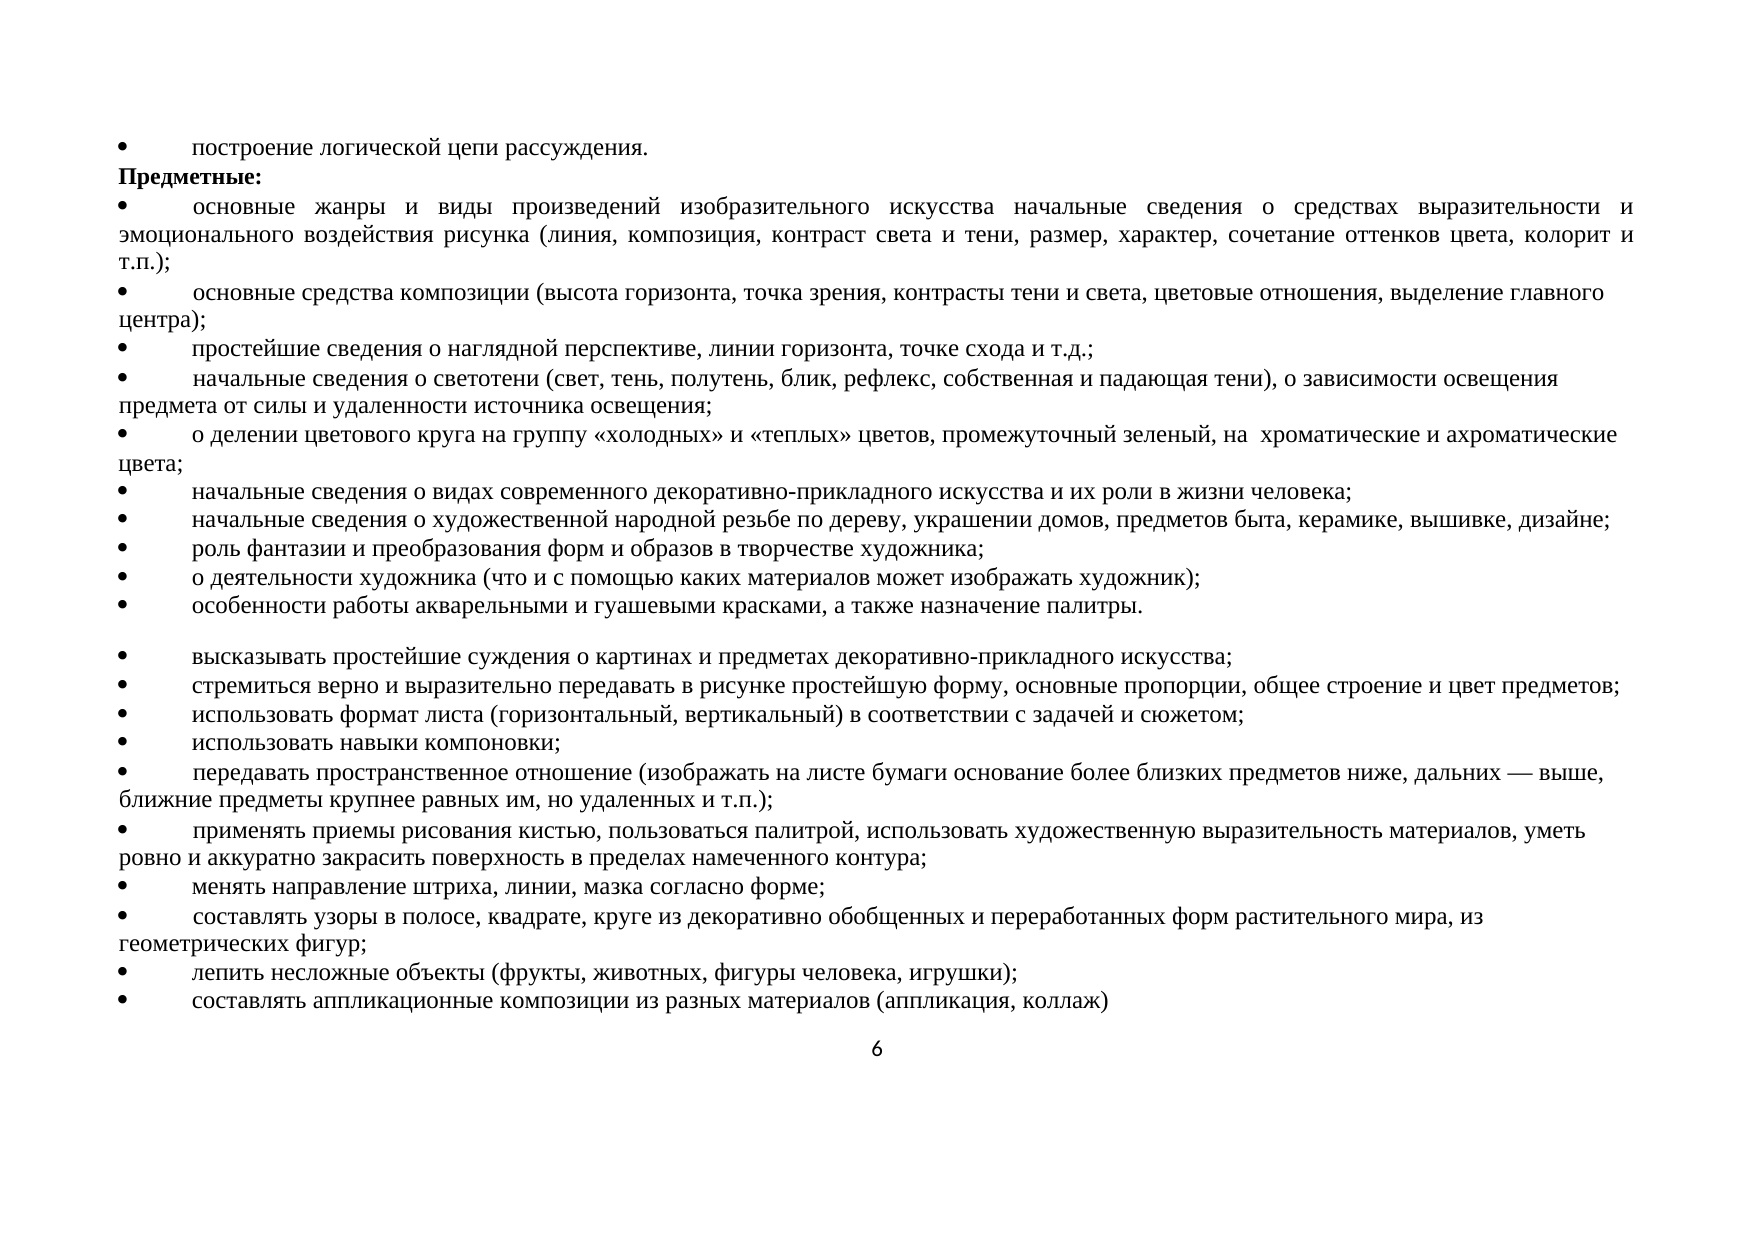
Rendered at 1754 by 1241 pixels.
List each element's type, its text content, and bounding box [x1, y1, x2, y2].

list передавать пространственное отношение (изображать на листе бумаги основание более близких предметов ниже, дальних — выше, ближние предметы крупнее равных им, но удаленных и т.п.); [118, 759, 1635, 813]
list простейшие сведения о наглядной перспективе, линии горизонта, точке схода и т.д.; [118, 333, 1635, 362]
list особенности работы акварельными и гуашевыми красками, а также назначение палитры. [118, 591, 1635, 619]
list использовать навыки компоновки; [118, 728, 1635, 756]
text цвета; [118, 448, 1635, 476]
list лепить несложные объекты (фрукты, животных, фигуры человека, игрушки); [118, 957, 1635, 986]
list основные жанры и виды произведений изобразительного искусства начальные сведения о средствах выразительности и эмоционального воздействия рисунка (линия, композиция, контраст света и тени, размер, характер, сочетание оттенков цвета, колорит и т.п.); [118, 193, 1635, 275]
list высказывать простейшие суждения о картинах и предметах декоративно-прикладного искусства; [118, 642, 1635, 670]
list применять приемы рисования кистью, пользоваться палитрой, использовать художественную выразительность материалов, уметь ровно и аккуратно закрасить поверхность в пределах намеченного контура; [118, 817, 1635, 871]
list начальные сведения о художественной народной резьбе по дереву, украшении домов, предметов быта, керамике, вышивке, дизайне; [118, 505, 1635, 534]
list о делении цветового круга на группу «холодных» и «теплых» цветов, промежуточный зеленый, на хроматические и ахроматические [118, 419, 1635, 448]
list построение логической цепи рассуждения. [118, 132, 1667, 161]
list начальные сведения о светотени (свет, тень, полутень, блик, рефлекс, собственная и падающая тени), о зависимости освещения предмета от силы и удаленности источника освещения; [118, 365, 1635, 419]
list составлять узоры в полосе, квадрате, круге из декоративно обобщенных и переработанных форм растительного мира, из геометрических фигур; [118, 903, 1635, 957]
text 6 [118, 1034, 1636, 1062]
list использовать формат листа (горизонтальный, вертикальный) в соответствии с задачей и сюжетом; [118, 699, 1635, 728]
list начальные сведения о видах современного декоративно-прикладного искусства и их роли в жизни человека; [118, 476, 1635, 505]
text Предметные: [118, 162, 306, 190]
list стремиться верно и выразительно передавать в рисунке простейшую форму, основные пропорции, общее строение и цвет предметов; [118, 671, 1635, 699]
list менять направление штриха, линии, мазка согласно форме; [118, 871, 1635, 899]
list основные средства композиции (высота горизонта, точка зрения, контрасты тени и света, цветовые отношения, выделение главного центра); [118, 279, 1635, 333]
list о деятельности художника (что и с помощью каких материалов может изображать художник); [118, 562, 1635, 591]
list составлять аппликационные композиции из разных материалов (аппликация, коллаж) [118, 986, 1635, 1014]
list роль фантазии и преобразования форм и образов в творчестве художника; [118, 534, 1635, 562]
